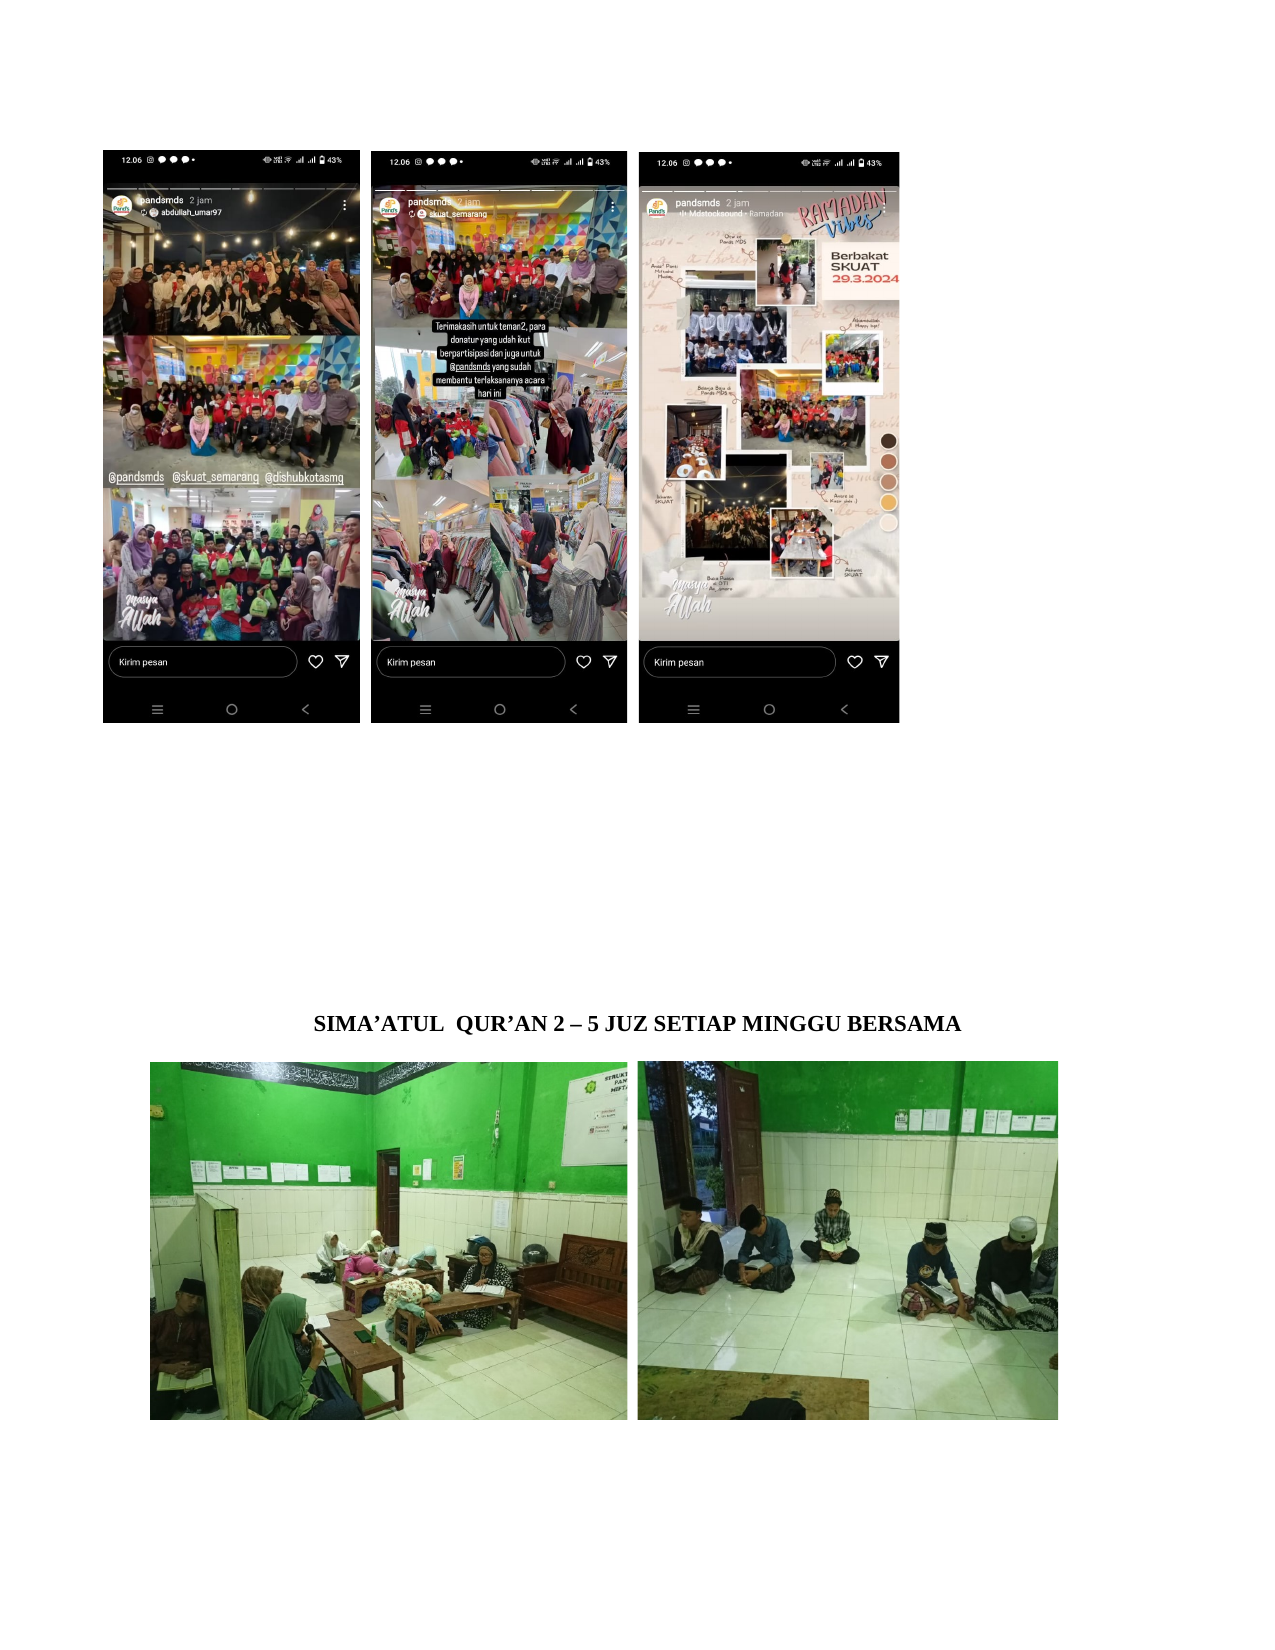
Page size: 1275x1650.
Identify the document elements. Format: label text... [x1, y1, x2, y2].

picture [637, 1061, 1059, 1420]
picture [371, 151, 628, 723]
text SIMA’ATUL QUR’AN 2 – 5 JUZ SETIAP MINGGU BERSAMA [150, 1011, 1125, 1037]
picture [103, 150, 360, 723]
picture [150, 1062, 628, 1420]
picture [638, 152, 900, 723]
